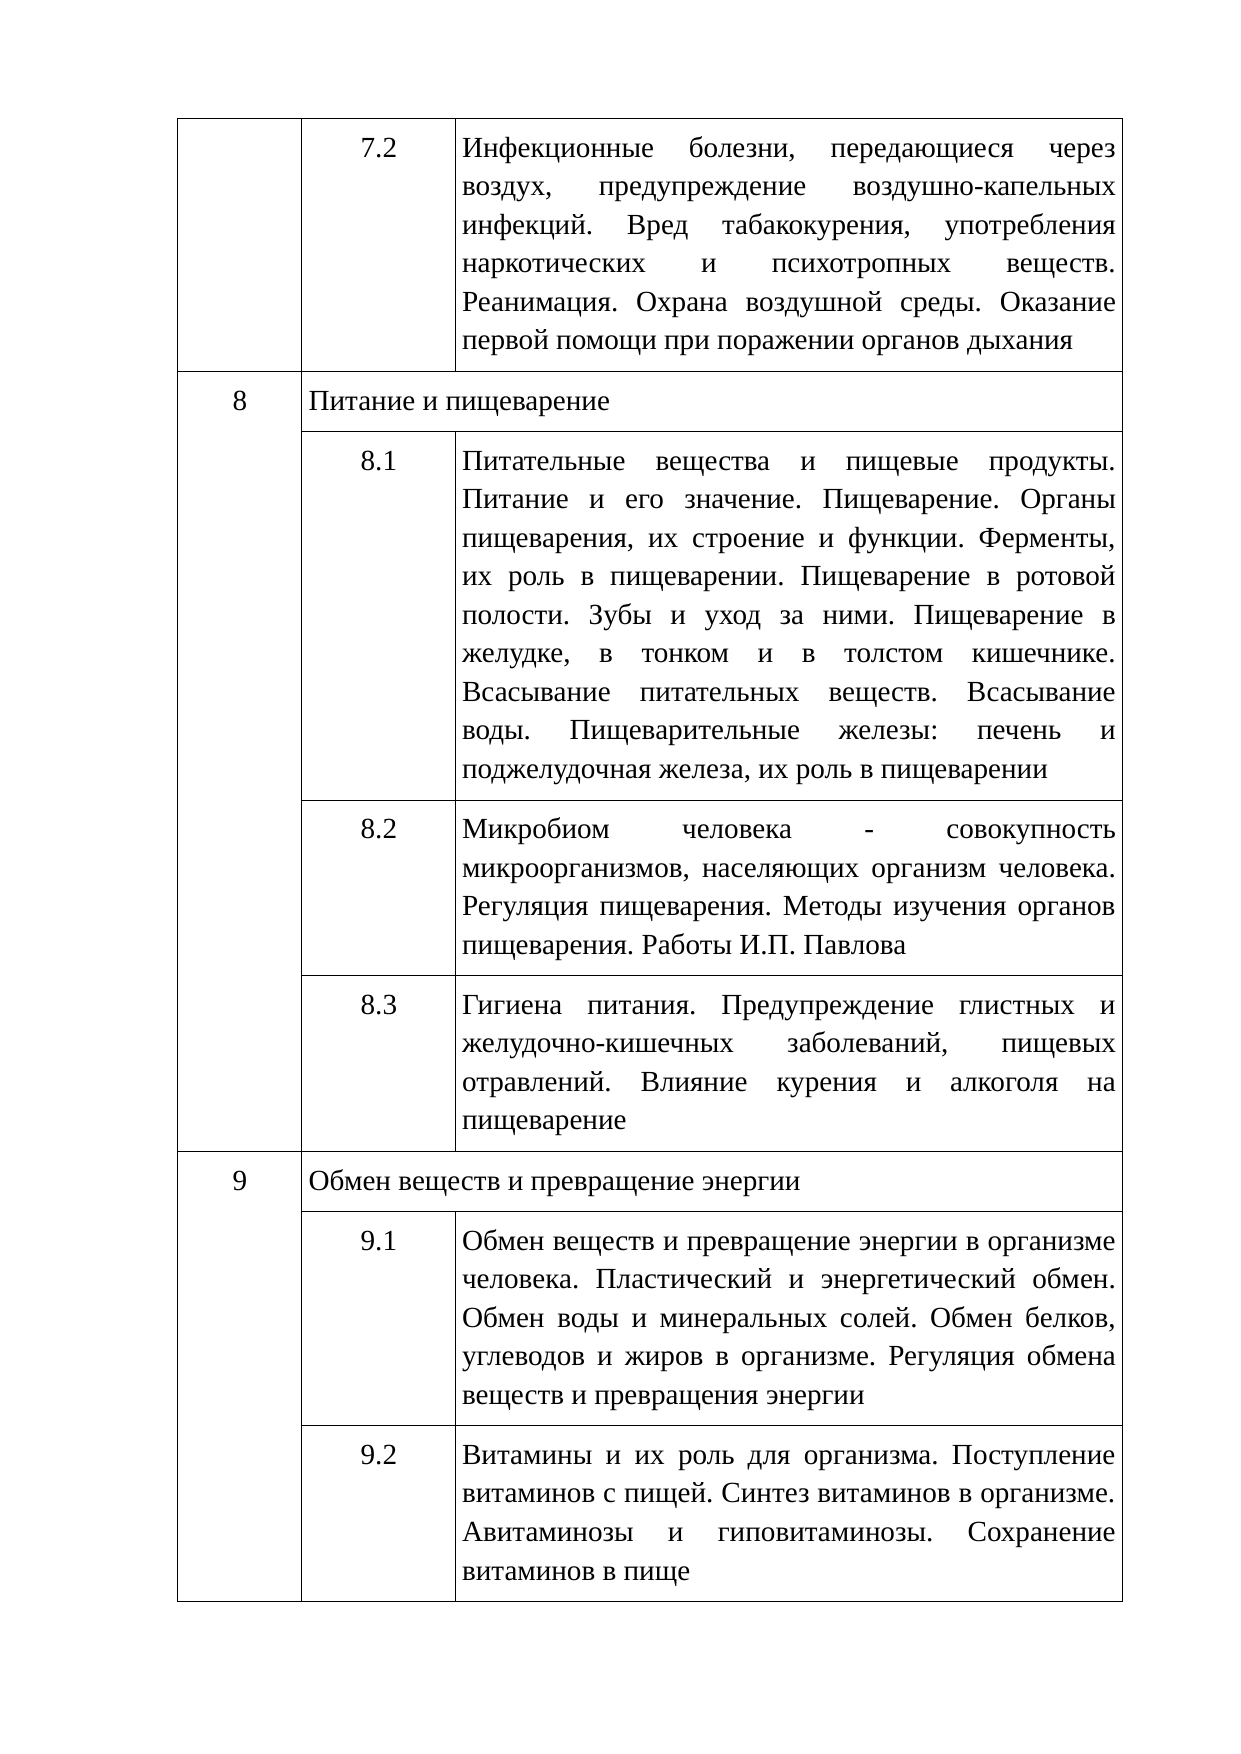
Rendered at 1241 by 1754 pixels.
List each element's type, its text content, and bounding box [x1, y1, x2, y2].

table_cell 8.2 [302, 801, 455, 975]
table_cell 9.2 [302, 1426, 455, 1601]
table_cell Инфекционные болезни, передающиеся через воздух, предупреждение воздушно-капельных инфекций. Вред табакокурения, употребления наркотических и психотропных веществ. Реанимация. Охрана воздушной среды. Оказание первой помощи при поражении органов дыхания [456, 119, 1122, 371]
table_cell Питание и пищеварение [302, 372, 1122, 431]
table_cell 9.1 [302, 1212, 455, 1425]
table_cell Микробиом человека - совокупность микроорганизмов, населяющих организм человека. Регуляция пищеварения. Методы изучения органов пищеварения. Работы И.П. Павлова [456, 801, 1122, 975]
table_cell 8.3 [302, 976, 455, 1151]
table_cell Питательные вещества и пищевые продукты. Питание и его значение. Пищеварение. Органы пищеварения, их строение и функции. Ферменты, их роль в пищеварении. Пищеварение в ротовой полости. Зубы и уход за ними. Пищеварение в желудке, в тонком и в толстом кишечнике. Всасывание питательных веществ. Всасывание воды. Пищеварительные железы: печень и поджелудочная железа, их роль в пищеварении [456, 432, 1122, 799]
table_cell Гигиена питания. Предупреждение глистных и желудочно-кишечных заболеваний, пищевых отравлений. Влияние курения и алкоголя на пищеварение [456, 976, 1122, 1151]
table_cell Обмен веществ и превращение энергии [302, 1152, 1122, 1211]
table_cell 9 [178, 1152, 301, 1601]
table_cell 8.1 [302, 432, 455, 799]
table_cell Витамины и их роль для организма. Поступление витаминов с пищей. Синтез витаминов в организме. Авитаминозы и гиповитаминозы. Сохранение витаминов в пище [456, 1426, 1122, 1601]
table_cell Обмен веществ и превращение энергии в организме человека. Пластический и энергетический обмен. Обмен воды и минеральных солей. Обмен белков, углеводов и жиров в организме. Регуляция обмена веществ и превращения энергии [456, 1212, 1122, 1425]
table_cell 7.2 [302, 119, 455, 371]
table_cell 8 [178, 372, 301, 1151]
